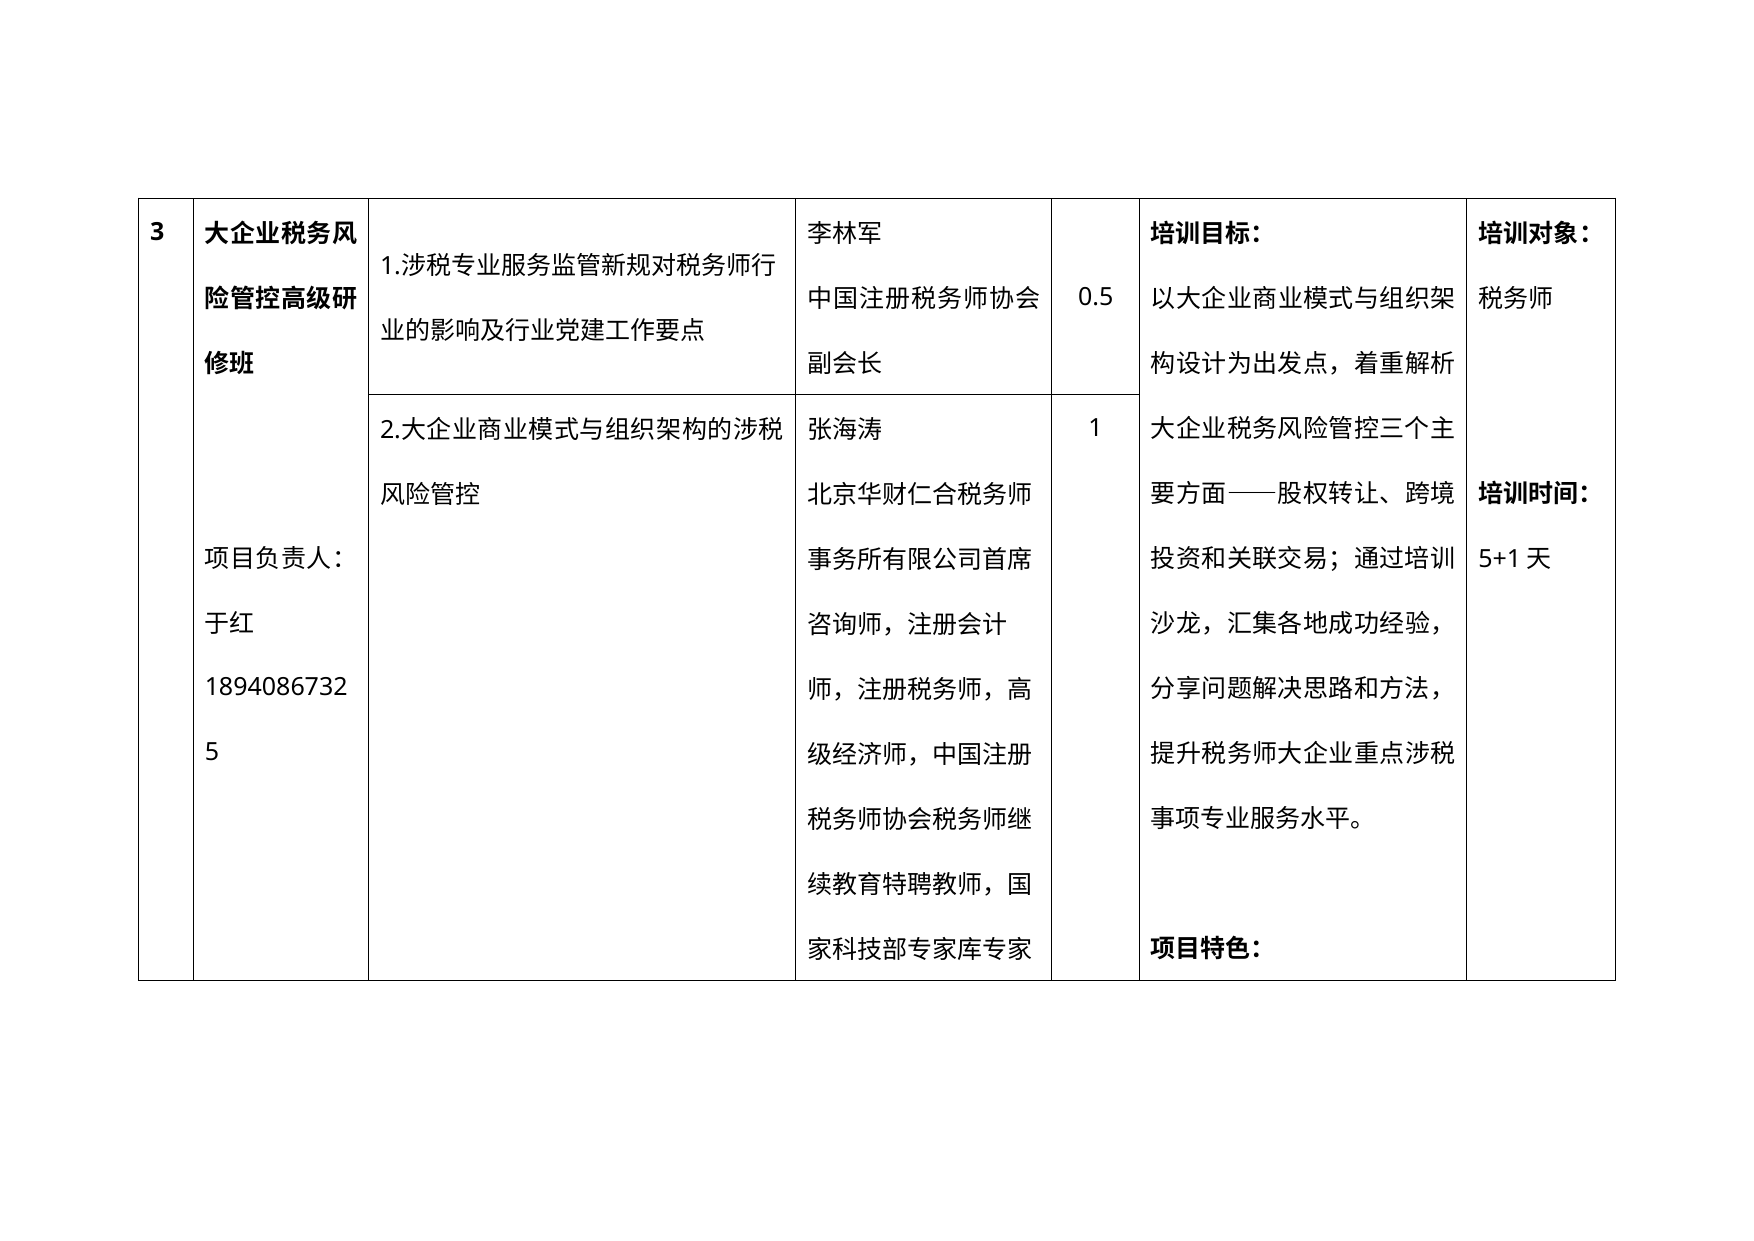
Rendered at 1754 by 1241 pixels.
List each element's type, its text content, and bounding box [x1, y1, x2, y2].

table_cell 李林军 中国注册税务师协会副会长 [796, 199, 1051, 394]
table_cell 培训对象：税务师 培训时间： 5+1天 [1467, 199, 1615, 980]
table_cell 张海涛 北京华财仁合税务师事务所有限公司首席咨询师，注册会计师，注册税务师，高级经济师，中国注册税务师协会税务师继续教育特聘教师，国家科技部专家库专家 [796, 395, 1051, 980]
table_cell 2.大企业商业模式与组织架构的涉税风险管控 [369, 395, 795, 980]
table_cell 培训目标： 以大企业商业模式与组织架构设计为出发点，着重解析大企业税务风险管控三个主要方面——股权转让、跨境投资和关联交易；通过培训沙龙，汇集各地成功经验，分享问题解决思路和方法，提升税务师大企业重点涉税事项专业服务水平。 项目特色： 1.以目前大企业主要税务风险领域为着力点，突出时效性。 2.以案例式教学法为主，彰显实用性。 [1140, 199, 1466, 980]
table_cell 0.5 [1052, 199, 1139, 394]
table_cell 1 [1052, 395, 1139, 980]
table_cell 1.涉税专业服务监管新规对税务师行业的影响及行业党建工作要点 [369, 199, 795, 394]
table_cell 3 [139, 199, 193, 980]
table_cell 大企业税务风险管控高级研修班 项目负责人：于红 18940867325 [194, 199, 368, 980]
